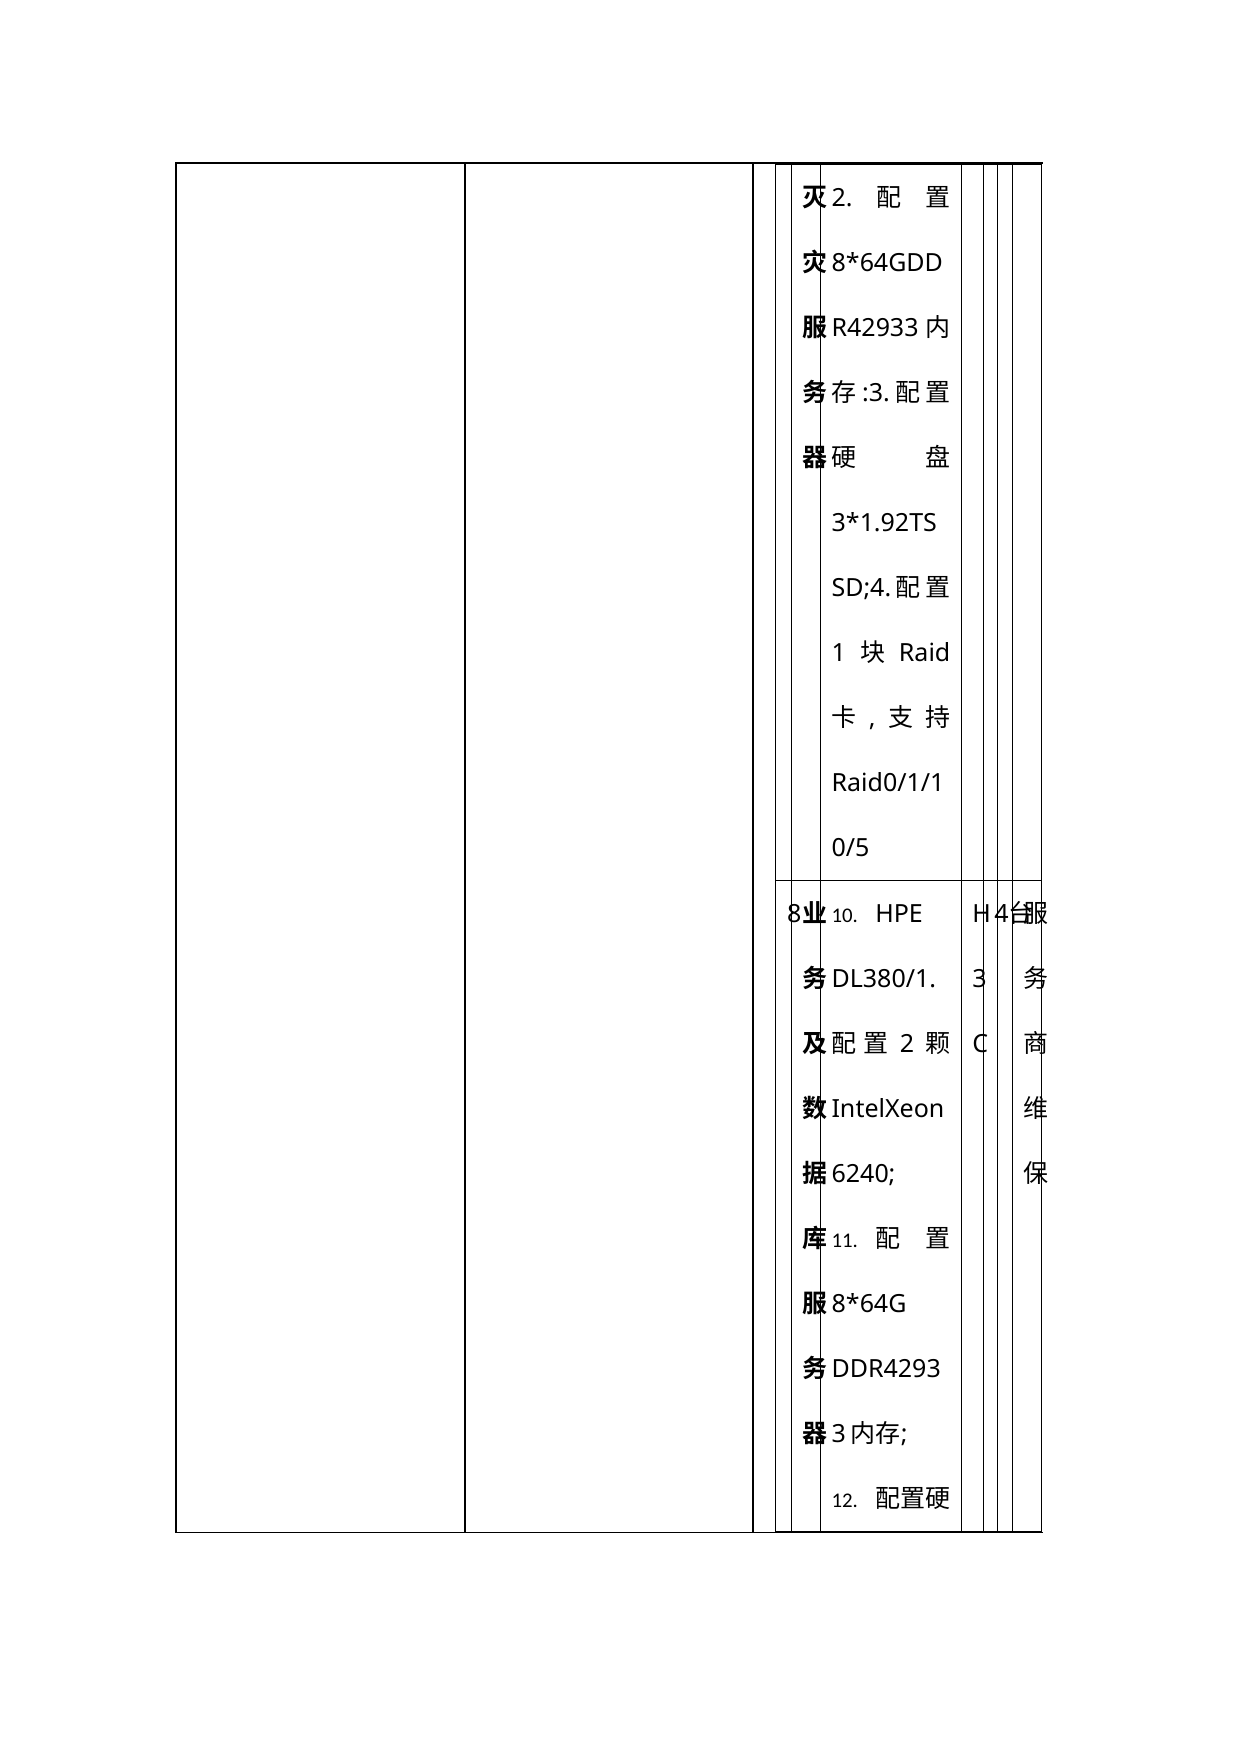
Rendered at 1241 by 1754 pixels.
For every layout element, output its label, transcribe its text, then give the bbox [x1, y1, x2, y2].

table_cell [962, 165, 983, 880]
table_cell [984, 881, 997, 1531]
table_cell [792, 165, 820, 880]
table_cell [466, 164, 752, 1532]
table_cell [792, 881, 820, 1531]
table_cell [821, 881, 961, 1531]
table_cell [1013, 881, 1041, 1531]
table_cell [754, 164, 775, 1532]
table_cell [1013, 165, 1041, 880]
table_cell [776, 165, 791, 880]
table_cell 1 [177, 164, 464, 1532]
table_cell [776, 881, 791, 1531]
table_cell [984, 165, 997, 880]
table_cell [821, 165, 961, 880]
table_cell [962, 881, 983, 1531]
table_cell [998, 881, 1012, 1531]
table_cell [998, 165, 1012, 880]
